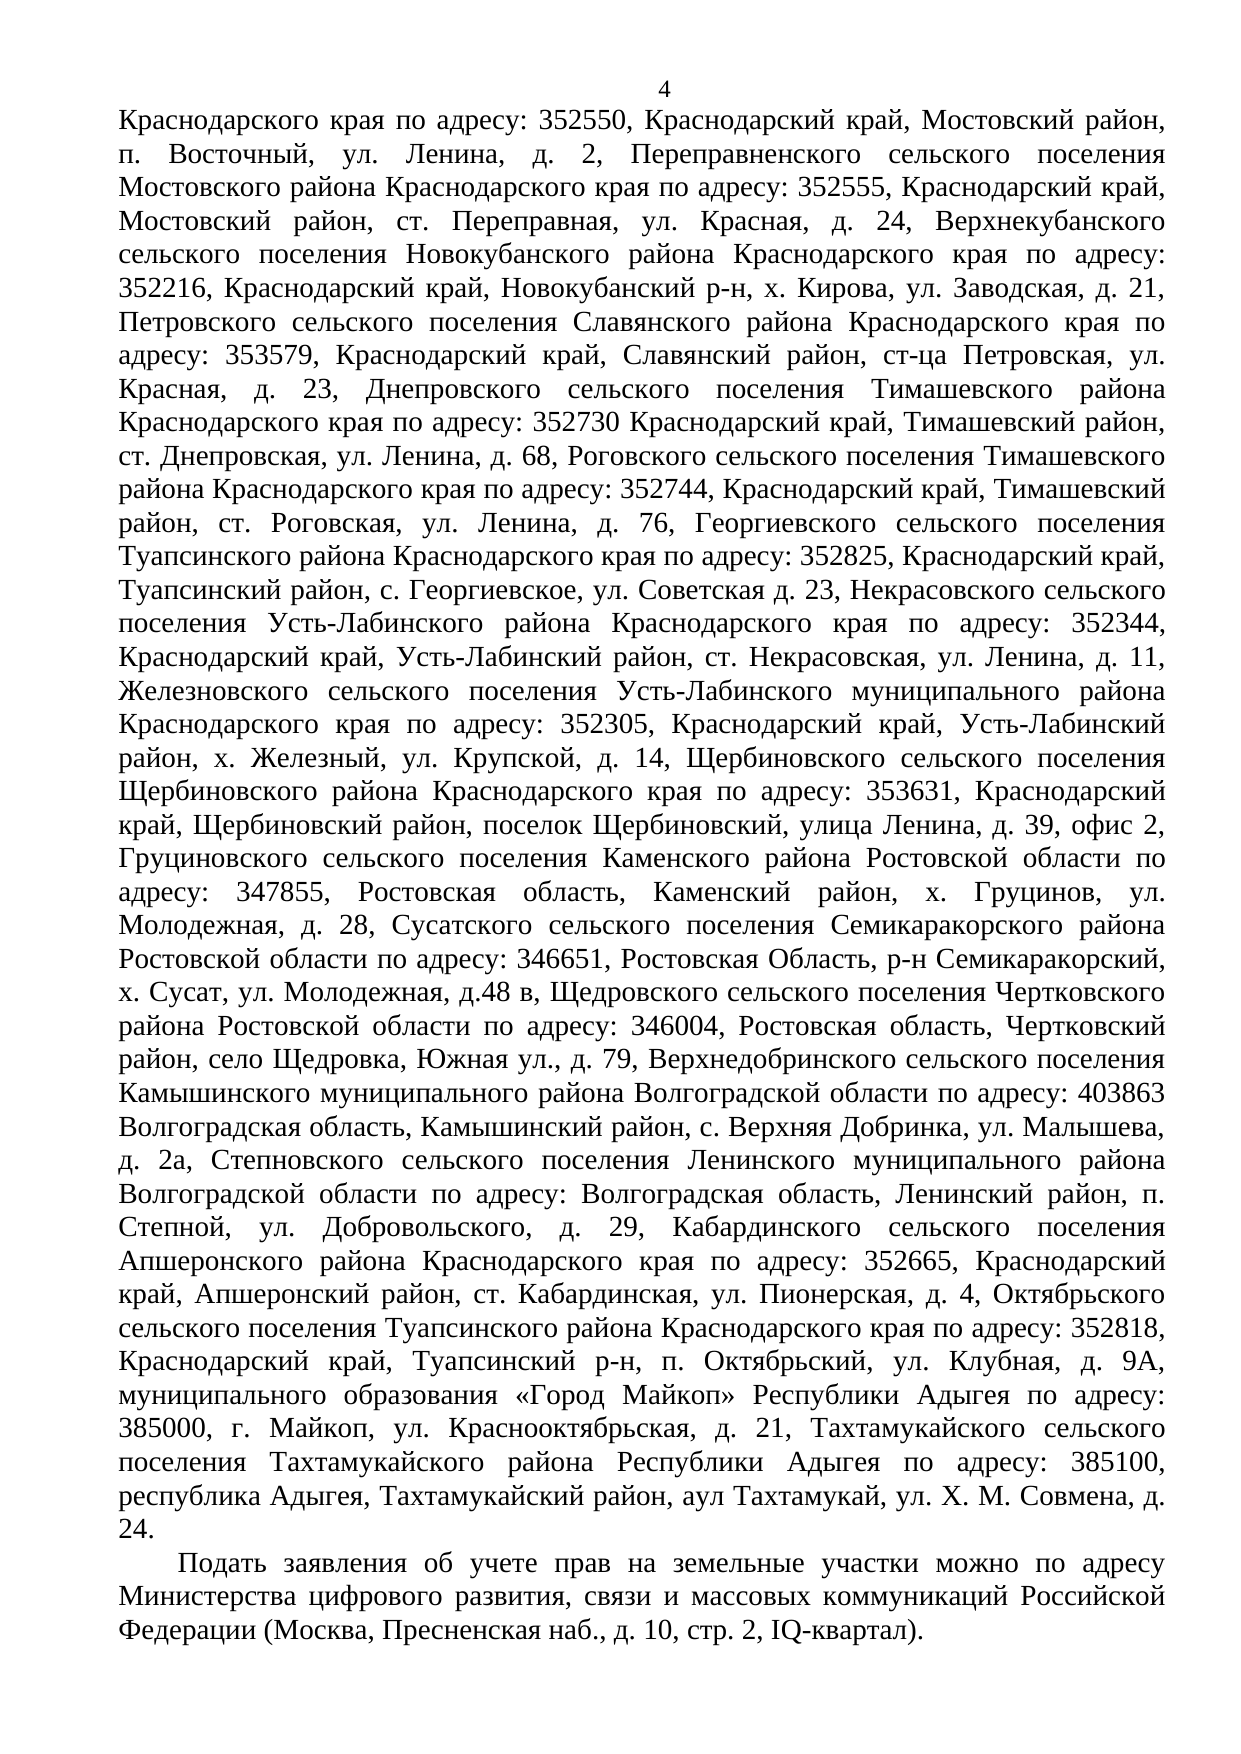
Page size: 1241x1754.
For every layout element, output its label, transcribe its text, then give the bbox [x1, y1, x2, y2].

text Подать заявления об учете прав на земельные участки можно по адресу Министерства цифрового развития, связи и массовых коммуникаций Российской Федерации (Москва, Пресненская наб., д. 10, стр. 2, IQ-квартал). [118, 1545, 1167, 1645]
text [118, 102, 1167, 1545]
